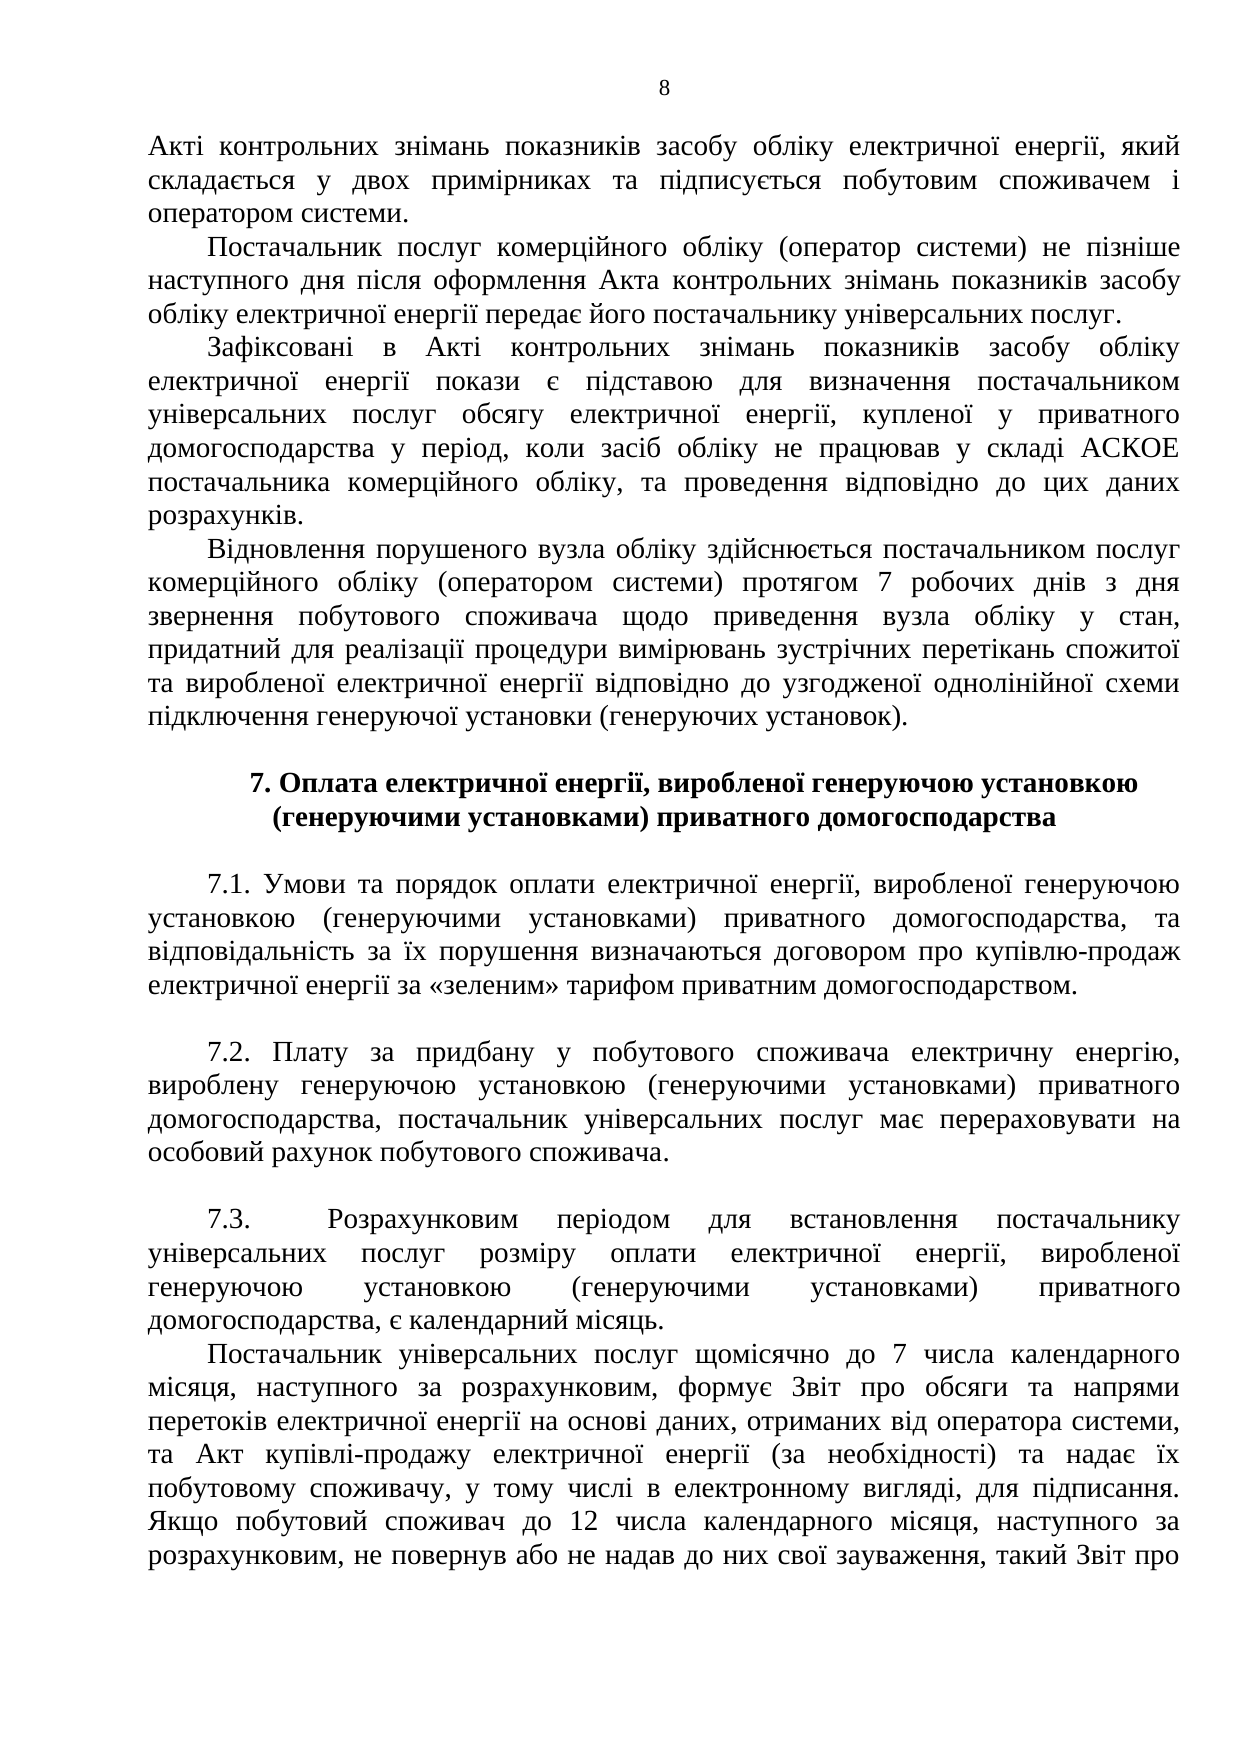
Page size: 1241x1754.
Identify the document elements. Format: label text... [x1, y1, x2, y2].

text Зафіксовані в Акті контрольних знімань показників засобу обліку електричної енергії покази є підставою для визначення постачальником універсальних послуг обсягу електричної енергії, купленої у приватного домогосподарства у період, коли засіб обліку не працював у складі АСКОЕ постачальника комерційного обліку, та проведення відповідно до цих даних розрахунків. [148, 329, 1181, 531]
text 7. Оплата електричної енергії, виробленої генеруючою установкою (генеруючими установками) приватного домогосподарства [148, 766, 1181, 833]
text 7.3. Розрахунковим періодом для встановлення постачальнику універсальних послуг розміру оплати електричної енергії, виробленої генеруючою установкою (генеруючими установками) приватного домогосподарства, є календарний місяць. [148, 1202, 1181, 1336]
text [148, 1336, 1181, 1571]
text Постачальник послуг комерційного обліку (оператор системи) не пізніше наступного дня після оформлення Акта контрольних знімань показників засобу обліку електричної енергії передає його постачальнику універсальних послуг. [148, 229, 1181, 329]
text 7.1. Умови та порядок оплати електричної енергії, виробленої генеруючою установкою (генеруючими установками) приватного домогосподарства, та відповідальність за їх порушення визначаються договором про купівлю-продаж електричної енергії за «зеленим» тарифом приватним домогосподарством. [148, 866, 1181, 1000]
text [148, 128, 1181, 229]
text Відновлення порушеного вузла обліку здійснюється постачальником послуг комерційного обліку (оператором системи) протягом 7 робочих днів з дня звернення побутового споживача щодо приведення вузла обліку у стан, придатний для реалізації процедури вимірювань зустрічних перетікань спожитої та виробленої електричної енергії відповідно до узгодженої однолінійної схеми підключення генеруючої установки (генеруючих установок). [148, 531, 1181, 732]
text 7.2. Плату за придбану у побутового споживача електричну енергію, вироблену генеруючою установкою (генеруючими установками) приватного домогосподарства, постачальник універсальних послуг має перераховувати на особовий рахунок побутового споживача. [148, 1034, 1181, 1168]
